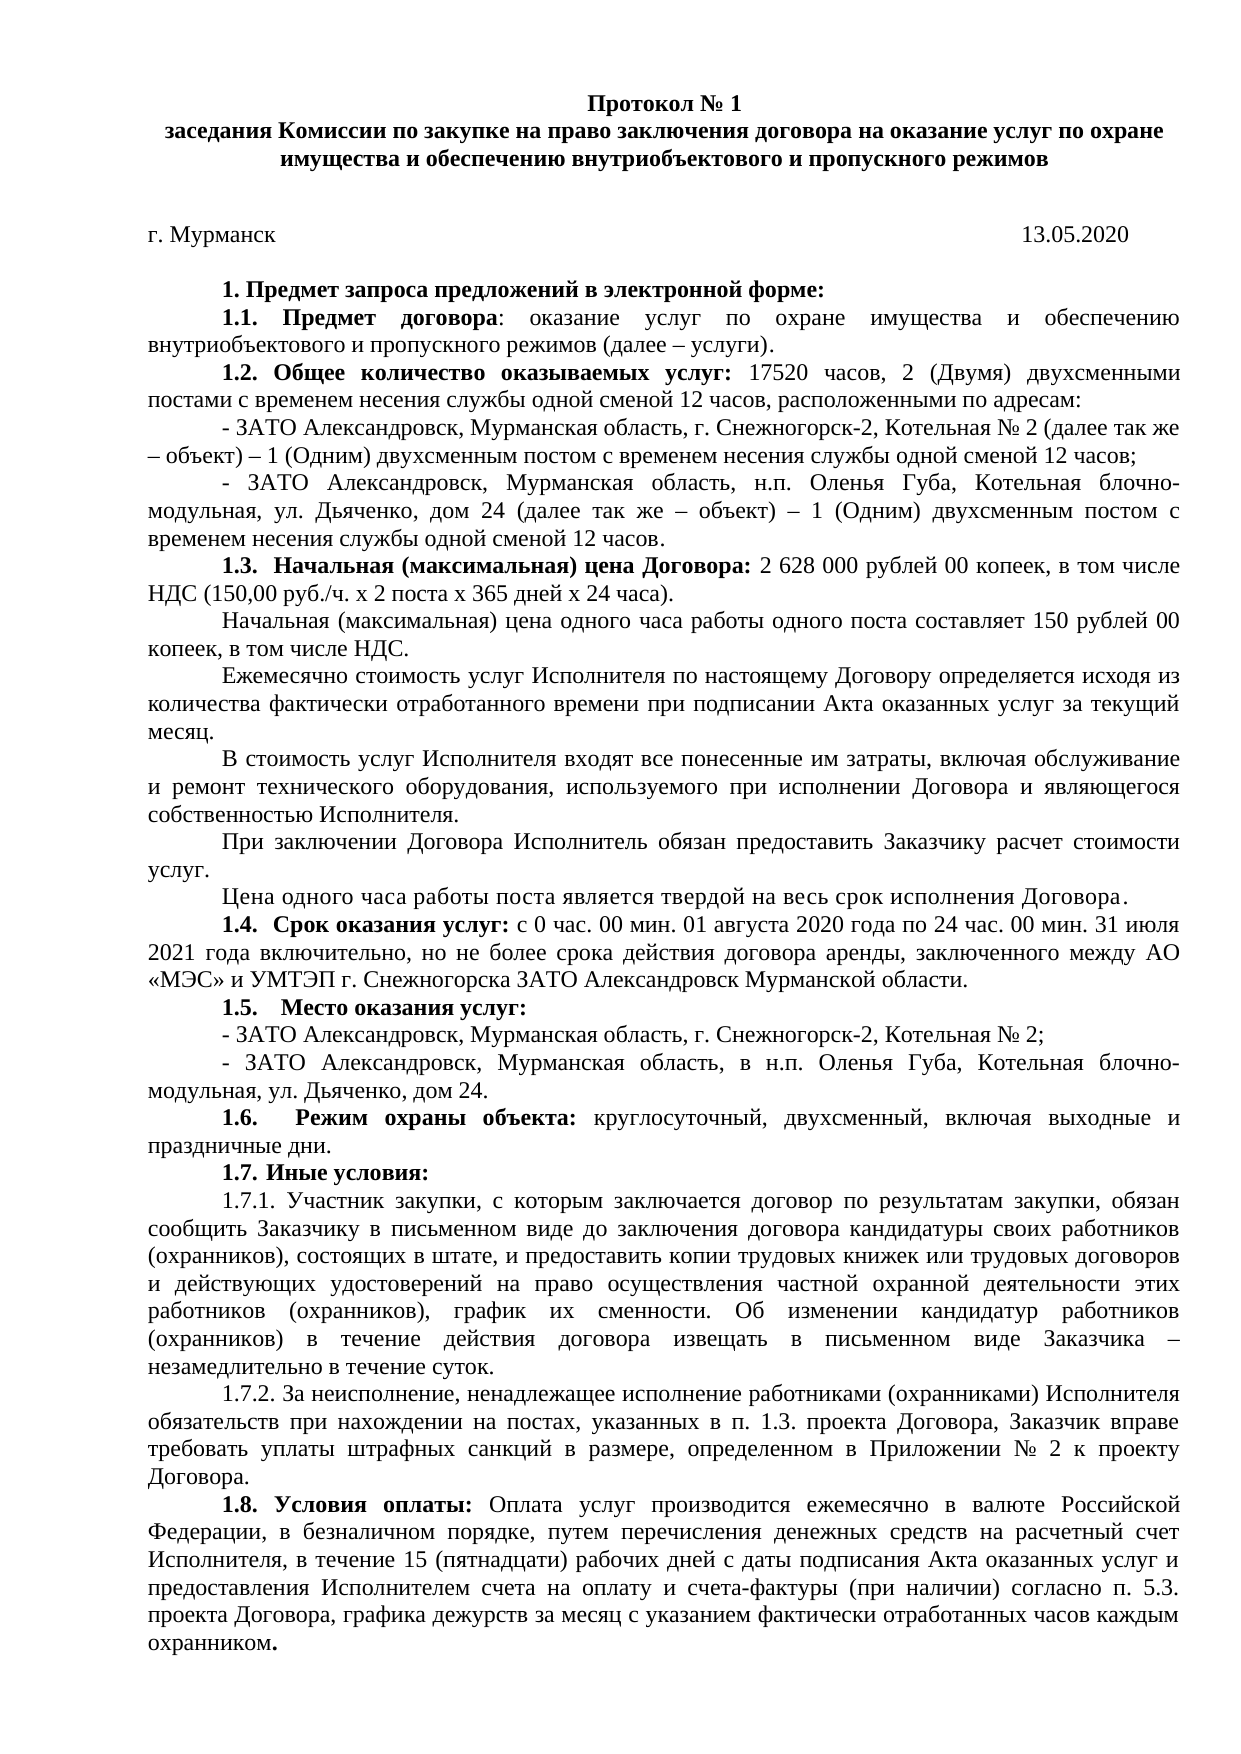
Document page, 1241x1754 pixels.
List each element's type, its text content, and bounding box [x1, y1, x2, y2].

list Режим охраны объекта: круглосуточный, двухсменный, включая выходные и праздничные дни. [148, 1103, 1181, 1158]
text Ежемесячно стоимость услуг Исполнителя по настоящему Договору определяется исходя из количества фактически отработанного времени при подписании Акта оказанных услуг за текущий месяц. [148, 662, 1181, 744]
text В стоимость услуг Исполнителя входят все понесенные им затраты, включая обслуживание и ремонт технического оборудования, используемого при исполнении Договора и являющегося собственностью Исполнителя. [148, 744, 1181, 827]
list Иные условия: [148, 1158, 1181, 1186]
text - ЗАТО Александровск, Мурманская область, г. Снежногорск-2, Котельная № 2; [148, 1020, 1181, 1048]
text - ЗАТО Александровск, Мурманская область, н.п. Оленья Губа, Котельная блочно-модульная, ул. Дьяченко, дом 24 (далее так же – объект) – 1 (Одним) двухсменным постом с временем несения службы одной сменой 12 часов. [148, 468, 1181, 551]
text При заключении Договора Исполнитель обязан предоставить Заказчику расчет стоимости услуг. [148, 827, 1181, 882]
text Начальная (максимальная) цена одного часа работы одного поста составляет 150 рублей 00 копеек, в том числе НДС. [148, 606, 1181, 662]
text - ЗАТО Александровск, Мурманская область, г. Снежногорск-2, Котельная № 2 (далее так же – объект) – 1 (Одним) двухсменным постом с временем несения службы одной сменой 12 часов; [148, 413, 1181, 468]
text Протокол № 1 [148, 89, 1181, 116]
list 1.7.1. Участник закупки, с которым заключается договор по результатам закупки, обязан сообщить Заказчику в письменном виде до заключения договора кандидатуры своих работников (охранников), состоящих в штате, и предоставить копии трудовых книжек или трудовых договоров и действующих удостоверений на право осуществления частной охранной деятельности этих работников (охранников), график их сменности. Об изменении кандидатур работников (охранников) в течение действия договора извещать в письменном виде Заказчика – незамедлительно в течение суток. [148, 1186, 1181, 1379]
subtitle 1. Предмет запроса предложений в электронной форме: [148, 275, 1181, 303]
text 1.8. Условия оплаты: Оплата услуг производится ежемесячно в валюте Российской Федерации, в безналичном порядке, путем перечисления денежных средств на расчетный счет Исполнителя, в течение 15 (пятнадцати) рабочих дней с даты подписания Акта оказанных услуг и предоставления Исполнителем счета на оплату и счета-фактуры (при наличии) согласно п. 5.3. проекта Договора, графика дежурств за месяц с указанием фактически отработанных часов каждым охранником. [148, 1490, 1181, 1655]
text 1.2. Общее количество оказываемых услуг: 17520 часов, 2 (Двумя) двухсменными постами с временем несения службы одной сменой 12 часов, расположенными по адресам: [148, 358, 1181, 413]
list 1.7.2. За неисполнение, ненадлежащее исполнение работниками (охранниками) Исполнителя обязательств при нахождении на постах, указанных в п. 1.3. проекта Договора, Заказчик вправе требовать уплаты штрафных санкций в размере, определенном в Приложении № 2 к проекту Договора. [148, 1379, 1181, 1490]
text заседания Комиссии по закупке на право заключения договора на оказание услуг по охране имущества и обеспечению внутриобъектового и пропускного режимов [148, 116, 1181, 171]
text - ЗАТО Александровск, Мурманская область, в н.п. Оленья Губа, Котельная блочно-модульная, ул. Дьяченко, дом 24. [148, 1048, 1181, 1103]
text 1.1. Предмет договора: оказание услуг по охране имущества и обеспечению внутриобъектового и пропускного режимов (далее – услуги). [148, 303, 1181, 358]
list Начальная (максимальная) цена Договора: 2 628 000 рублей 00 копеек, в том числе НДС (150,00 руб./ч. х 2 поста х 365 дней х 24 часа). [148, 551, 1181, 606]
list Цена одного часа работы поста является твердой на весь срок исполнения Договора. [148, 882, 1181, 910]
list Срок оказания услуг: с 0 час. 00 мин. 01 августа 2020 года по 24 час. 00 мин. 31 июля 2021 года включительно, но не более срока действия договора аренды, заключенного между АО «МЭС» и УМТЭП г. Снежногорска ЗАТО Александровск Мурманской области. [148, 910, 1181, 993]
text г. Мурманск 13.05.2020 [148, 220, 1181, 247]
list Место оказания услуг: [148, 993, 1181, 1020]
